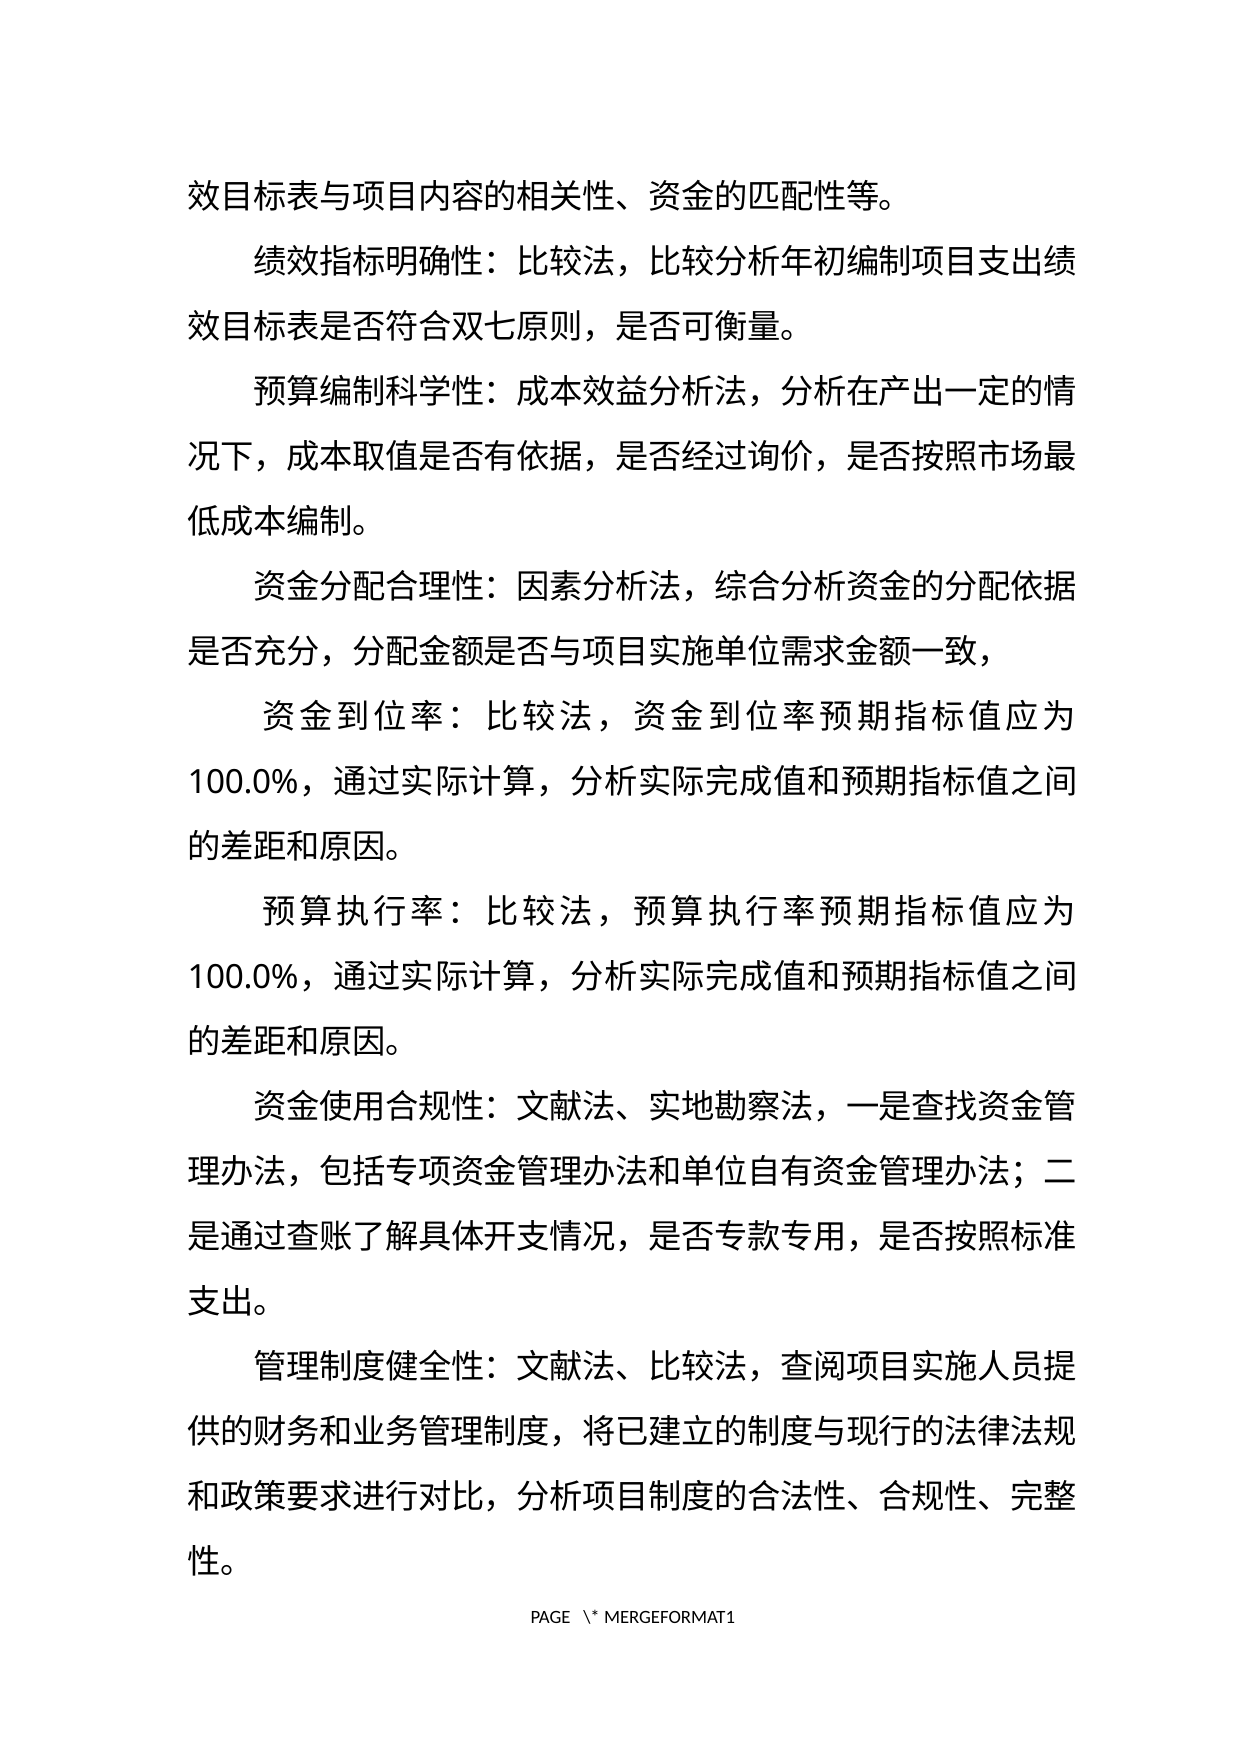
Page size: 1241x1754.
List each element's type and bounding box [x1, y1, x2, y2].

text [187, 162, 1078, 1592]
